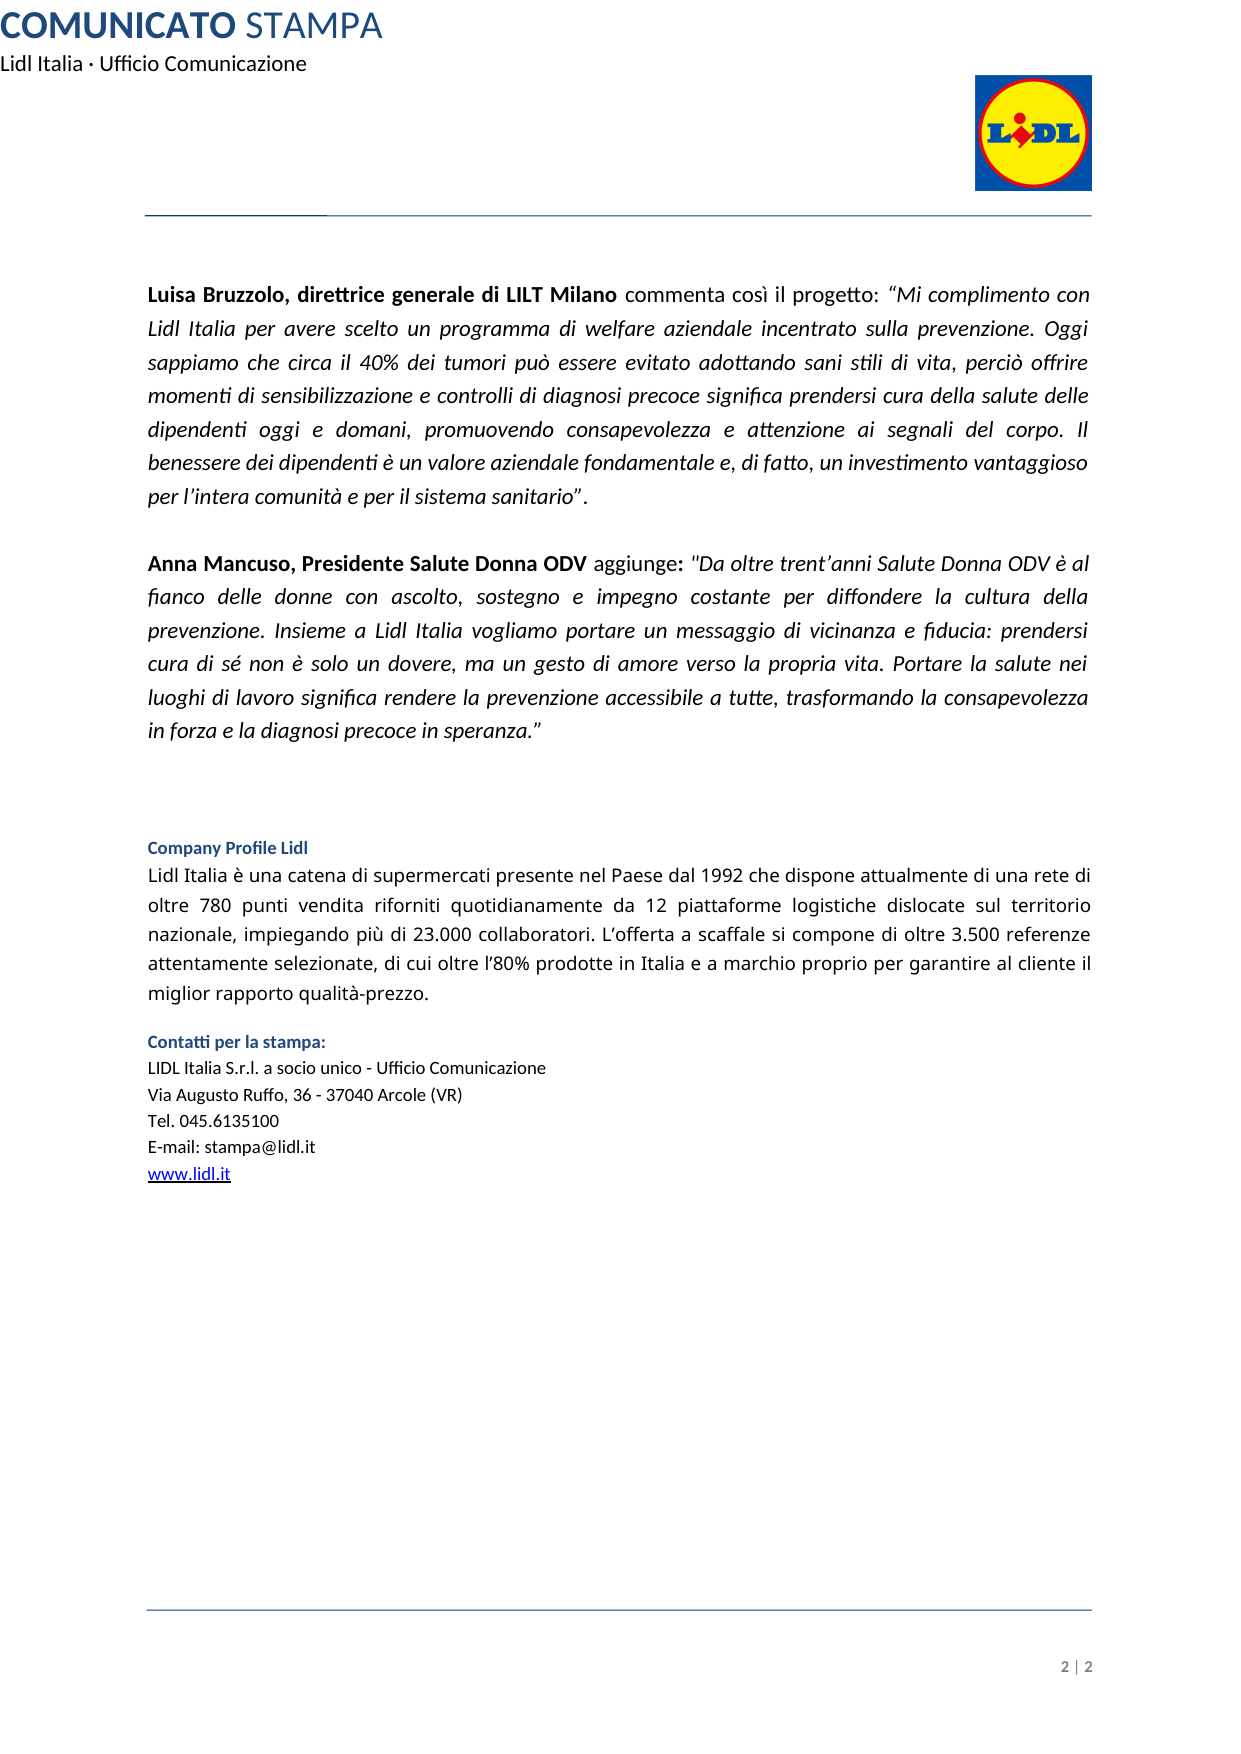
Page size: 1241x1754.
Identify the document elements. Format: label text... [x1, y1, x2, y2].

text E-mail: stampa@lidl.it [148, 1135, 1092, 1158]
text Anna Mancuso, Presidente Salute Donna ODV aggiunge: "Da oltre trent’anni Salute Donna ODV è al fianco delle donne con ascolto, sostegno e impegno costante per diffondere la cultura della prevenzione. Insieme a Lidl Italia vogliamo portare un messaggio di vicinanza e fiducia: prendersi cura di sé non è solo un dovere, ma un gesto di amore verso la propria vita. Portare la salute nei luoghi di lavoro significa rendere la prevenzione accessibile a tutte, trasformando la consapevolezza in forza e la diagnosi precoce in speranza.” [148, 549, 1092, 745]
text LIDL Italia S.r.l. a socio unico - Ufficio Comunicazione [148, 1056, 1092, 1079]
text Tel. 045.6135100 [148, 1109, 1092, 1132]
text Contatti per la stampa: [148, 1030, 1092, 1053]
text Company Profile Lidl [148, 836, 1092, 859]
text Lidl Italia è una catena di supermercati presente nel Paese dal 1992 che dispone attualmente di una rete di oltre 780 punti vendita riforniti quotidianamente da 12 piattaforme logistiche dislocate sul territorio nazionale, impiegando più di 23.000 collaboratori. L’offerta a scaffale si compone di oltre 3.500 referenze attentamente selezionate, di cui oltre l’80% prodotte in Italia e a marchio proprio per garantire al cliente il miglior rapporto qualità-prezzo. [148, 863, 1092, 1005]
picture [974, 74, 1093, 192]
text Via Augusto Ruffo, 36 - 37040 Arcole (VR) [148, 1083, 1092, 1106]
text www.lidl.it [148, 1162, 1092, 1185]
text Luisa Bruzzolo, direttrice generale di LILT Milano commenta così il progetto: “Mi complimento con Lidl Italia per avere scelto un programma di welfare aziendale incentrato sulla prevenzione. Oggi sappiamo che circa il 40% dei tumori può essere evitato adottando sani stili di vita, perciò offrire momenti di sensibilizzazione e controlli di diagnosi precoce significa prendersi cura della salute delle dipendenti oggi e domani, promuovendo consapevolezza e attenzione ai segnali del corpo. Il benessere dei dipendenti è un valore aziendale fondamentale e, di fatto, un investimento vantaggioso per l’intera comunità e per il sistema sanitario”. [148, 281, 1092, 510]
